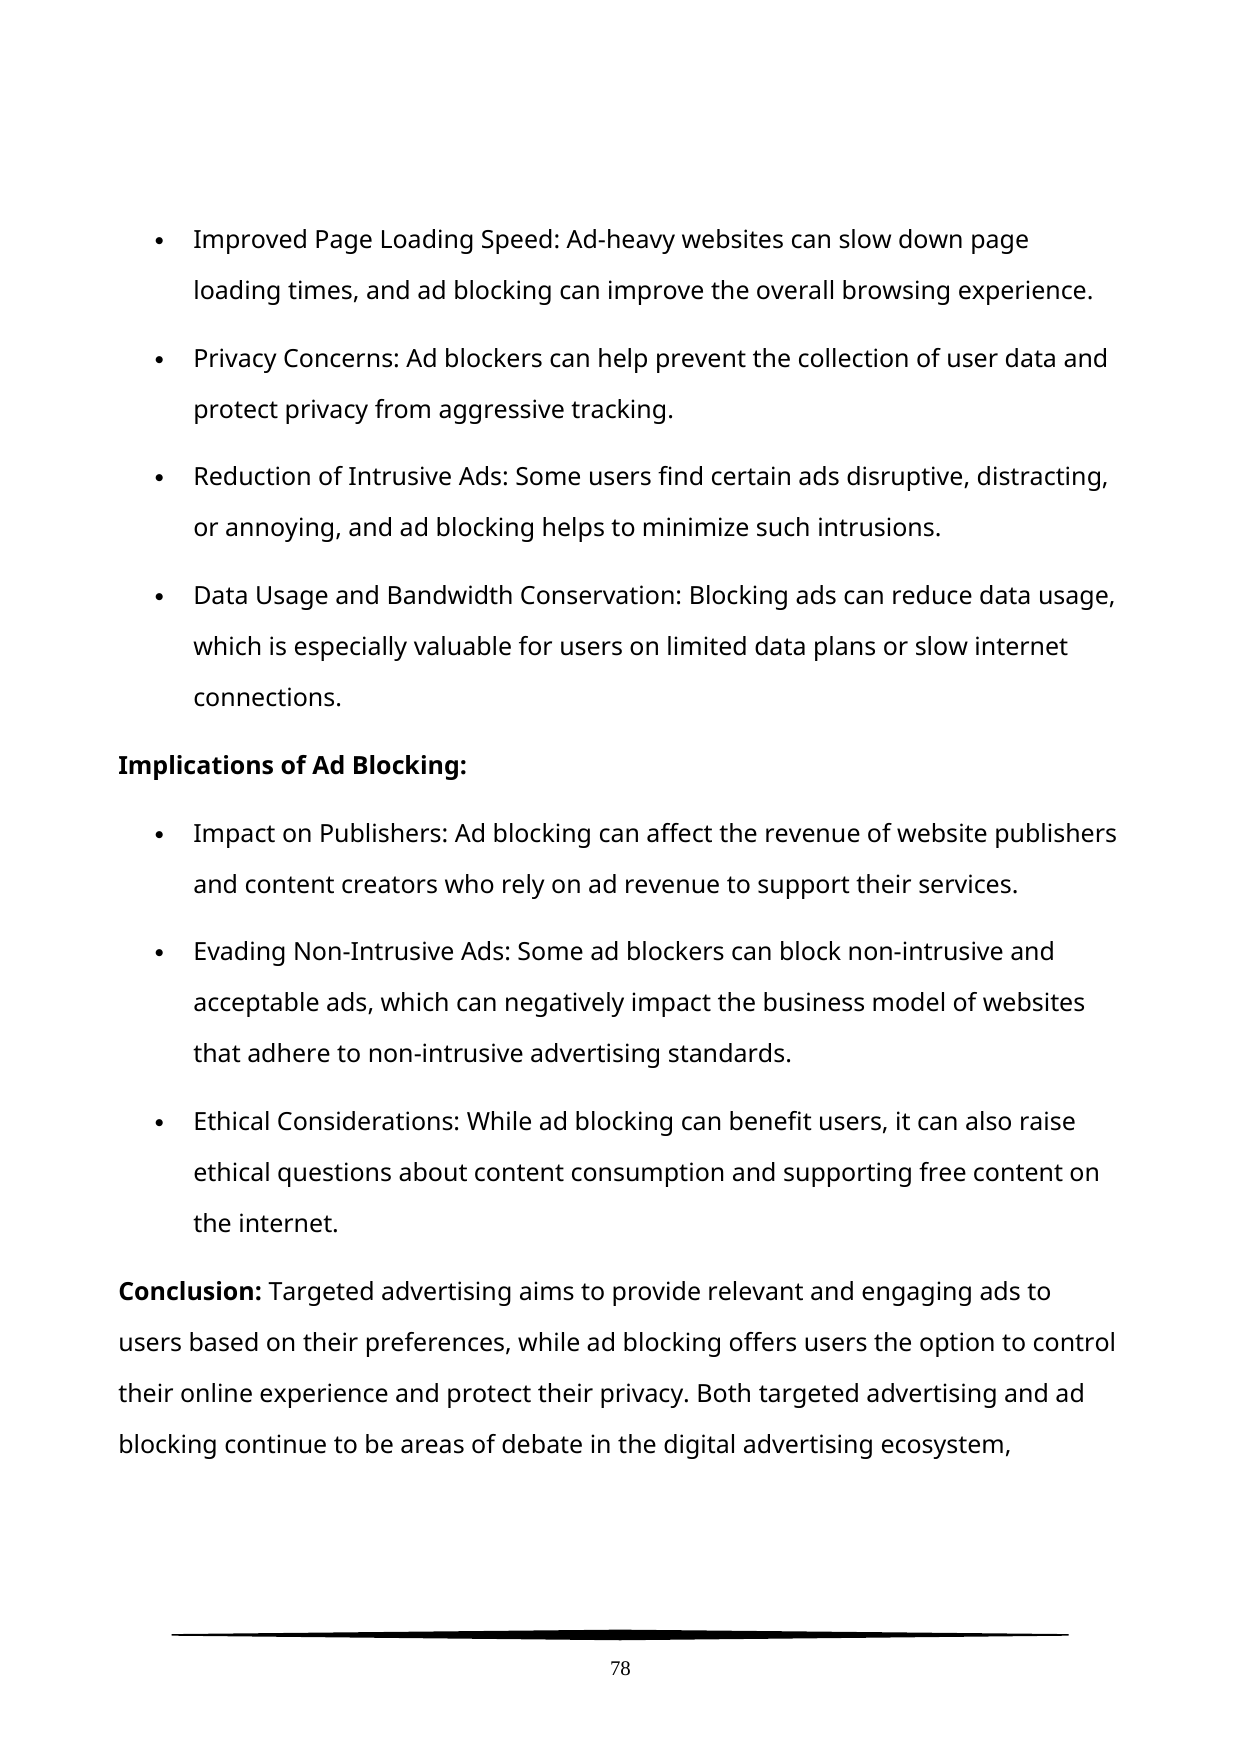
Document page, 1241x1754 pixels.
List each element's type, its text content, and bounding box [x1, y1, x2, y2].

text Implications of Ad Blocking: [118, 748, 1122, 782]
list Improved Page Loading Speed: Ad-heavy websites can slow down page loading times, and ad blocking can improve the overall browsing experience. [156, 222, 1122, 307]
list Ethical Considerations: While ad blocking can benefit users, it can also raise ethical questions about content consumption and supporting free content on the internet. [156, 1104, 1122, 1240]
list Reduction of Intrusive Ads: Some users find certain ads disruptive, distracting, or annoying, and ad blocking helps to minimize such intrusions. [156, 459, 1122, 544]
list Privacy Concerns: Ad blockers can help prevent the collection of user data and protect privacy from aggressive tracking. [156, 340, 1122, 425]
list Impact on Publishers: Ad blocking can affect the revenue of website publishers and content creators who rely on ad revenue to support their services. [156, 815, 1122, 900]
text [118, 1274, 1122, 1461]
list Evading Non-Intrusive Ads: Some ad blockers can block non-intrusive and acceptable ads, which can negatively impact the business model of websites that adhere to non-intrusive advertising standards. [156, 934, 1122, 1070]
list Data Usage and Bandwidth Conservation: Blocking ads can reduce data usage, which is especially valuable for users on limited data plans or slow internet connections. [156, 578, 1122, 714]
